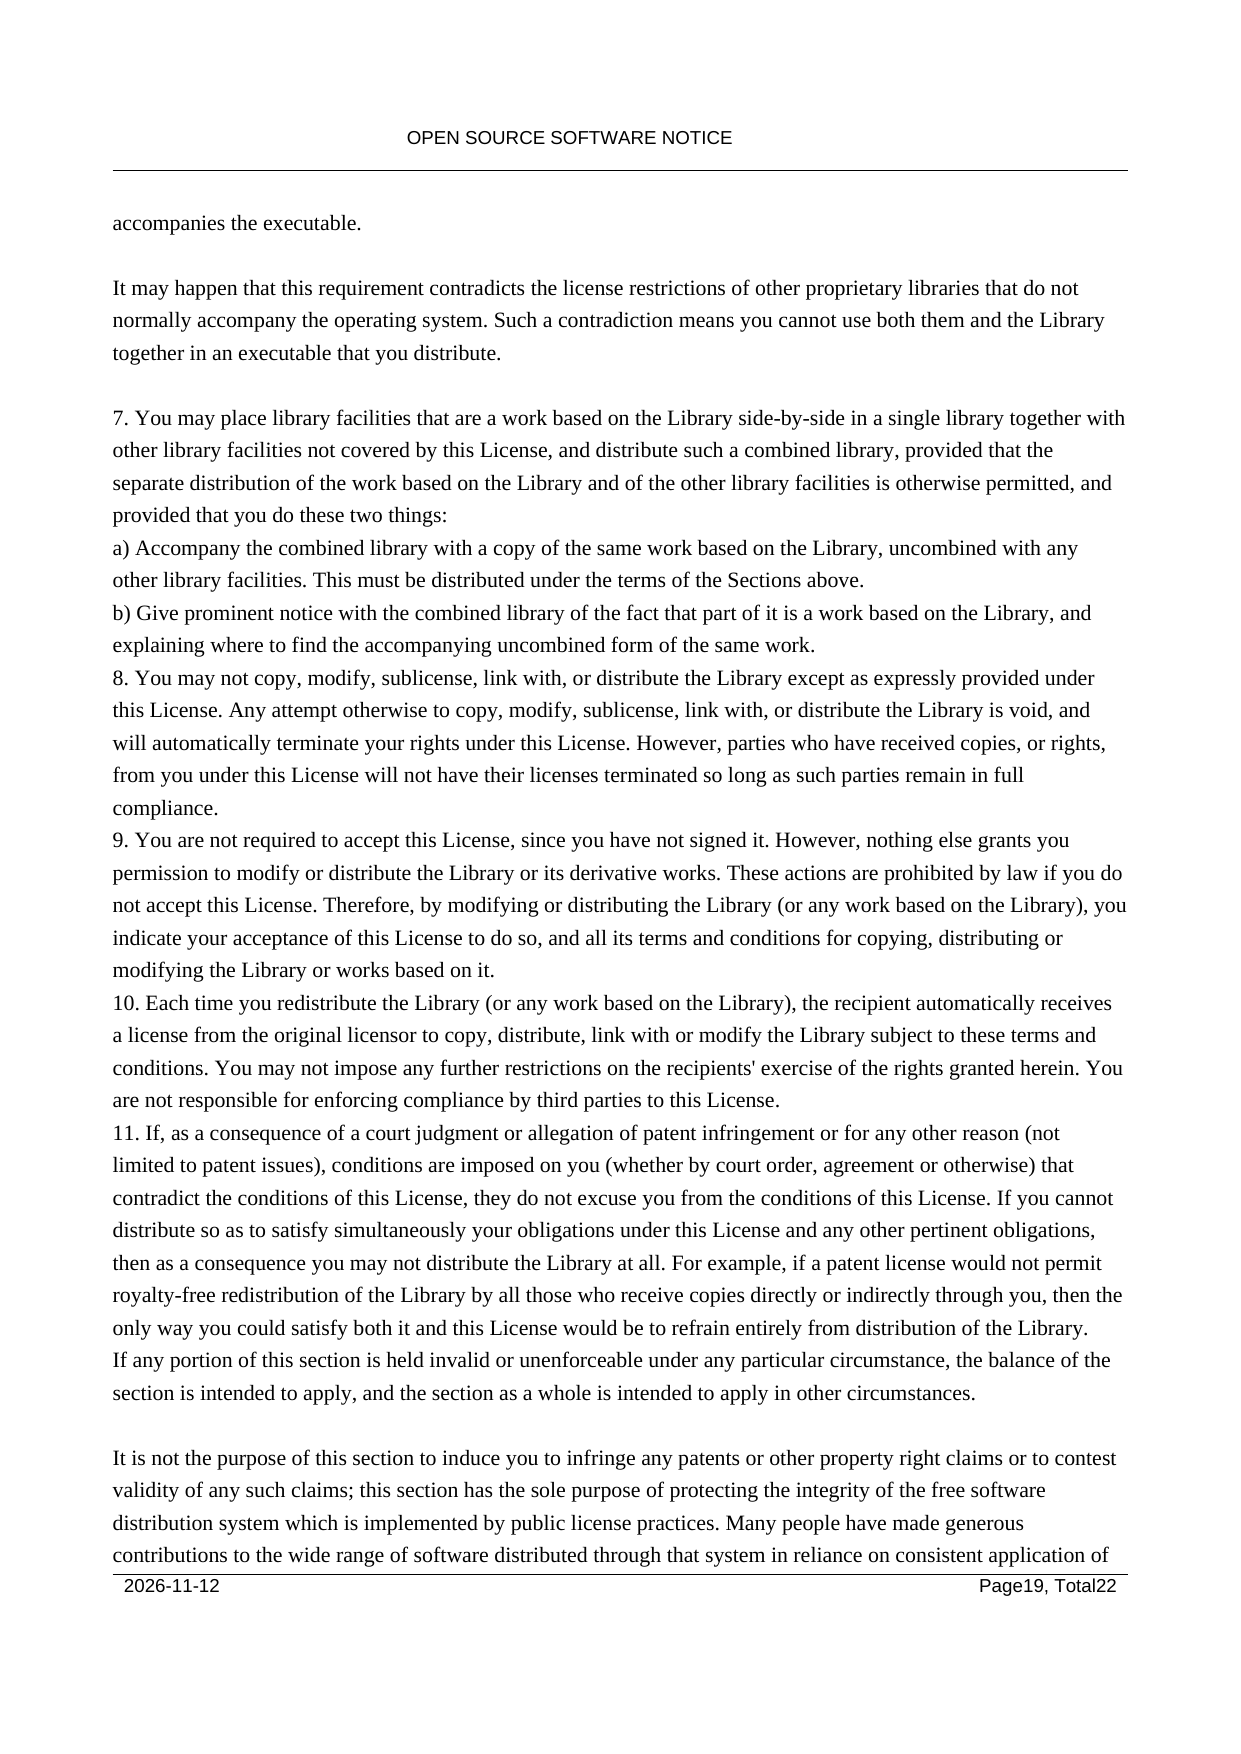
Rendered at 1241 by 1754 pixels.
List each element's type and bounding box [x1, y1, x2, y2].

text [112, 206, 1128, 1571]
